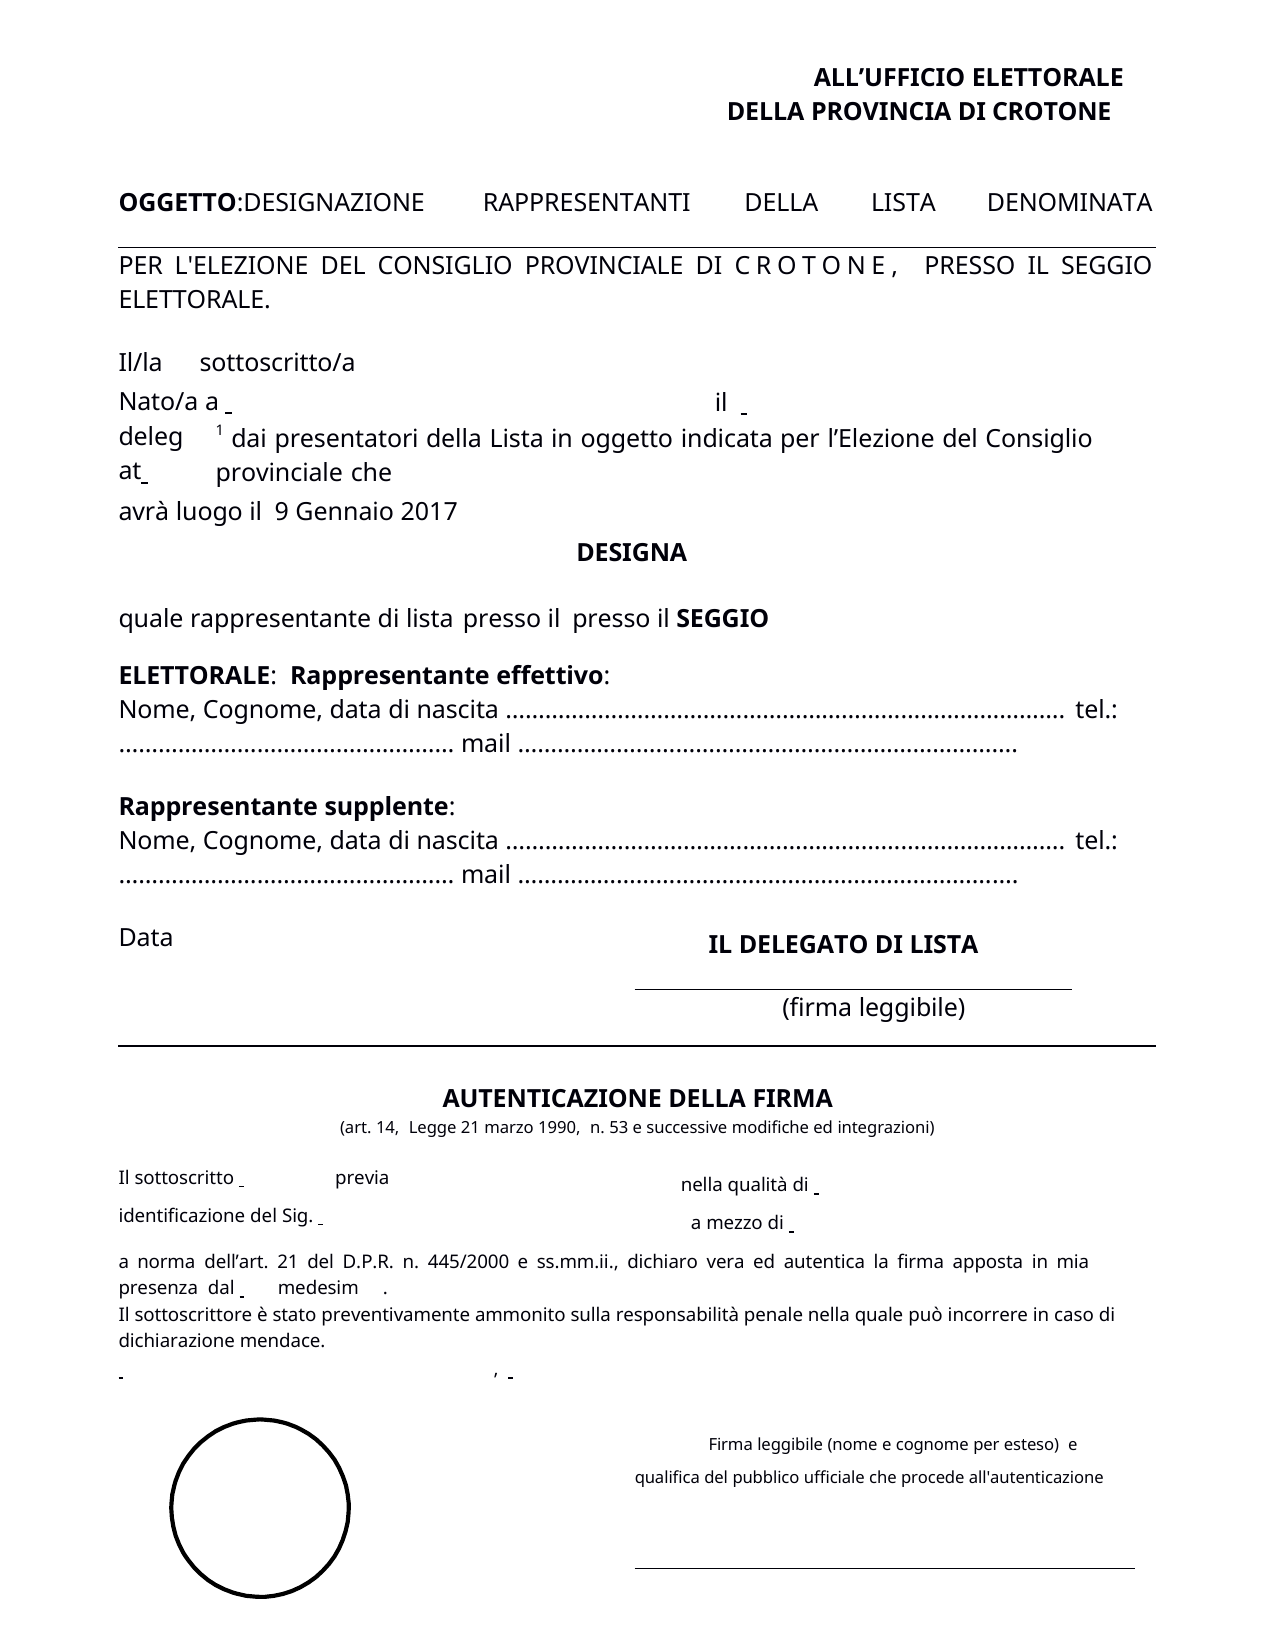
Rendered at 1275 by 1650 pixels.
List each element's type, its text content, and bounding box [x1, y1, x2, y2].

text presenza dal [118, 1274, 249, 1300]
subtitle ALL’UFFICIO ELETTORALE DELLA PROVINCIA DI CROTONE [727, 59, 1157, 127]
text Il sottoscrittore è stato preventivamente ammonito sulla responsabilità penale nella quale può incorrere in caso di dichiarazione mendace. [118, 1301, 1155, 1353]
text Nome, Cognome, data di nascita …………………………………………………………………………. tel.: …………………………………………… mail …………………………………………………………………. [118, 692, 1169, 760]
text quale rappresentante di lista presso il presso il SEGGIO ELETTORALE: Rappresentante effettivo: [118, 577, 879, 692]
text il [714, 384, 1169, 419]
text Firma leggibile (nome e cognome per esteso) e qualifica del pubblico ufficiale che procede all'autenticazione [634, 1432, 1146, 1489]
text (art. 14, Legge 21 marzo 1990, n. 53 e successive modifiche ed integrazioni) [283, 1115, 991, 1138]
text Nome, Cognome, data di nascita …………………………………………………………………………. tel.: …………………………………………… mail …………………………………………………………………. [118, 823, 1169, 891]
subtitle DESIGNA [106, 534, 1157, 568]
text Il sottoscritto previa identificazione del Sig. [118, 1164, 404, 1228]
text OGGETTO:DESIGNAZIONE RAPPRESENTANTI DELLA LISTA DENOMINATA [118, 185, 1169, 219]
text Il/la sottoscritto/a Nato/a a [118, 344, 376, 417]
text a norma dell’art. 21 del D.P.R. n. 445/2000 e ss.mm.ii., dichiaro vera ed autentica la firma apposta in mia [118, 1248, 1169, 1274]
subtitle Rappresentante supplente: [118, 789, 1169, 823]
text 1 dai presentatori della Lista in oggetto indicata per l’Elezione del Consiglio provinciale che [215, 419, 1169, 489]
text avrà luogo il 9 Gennaio 2017 [118, 493, 1169, 527]
text medesim . [278, 1274, 1169, 1300]
text (firma leggibile) [782, 989, 1169, 1024]
text PER L'ELEZIONE DEL CONSIGLIO PROVINCIALE DI CROTONE, PRESSO IL SEGGIO ELETTORALE. [118, 248, 1155, 316]
text , [118, 1353, 1169, 1382]
subtitle IL DELEGATO DI LISTA [708, 927, 1169, 961]
subtitle AUTENTICAZIONE DELLA FIRMA [283, 1081, 992, 1115]
text Data [118, 919, 178, 954]
text nella qualità di a mezzo di [681, 1172, 828, 1235]
text delegat [118, 419, 197, 487]
